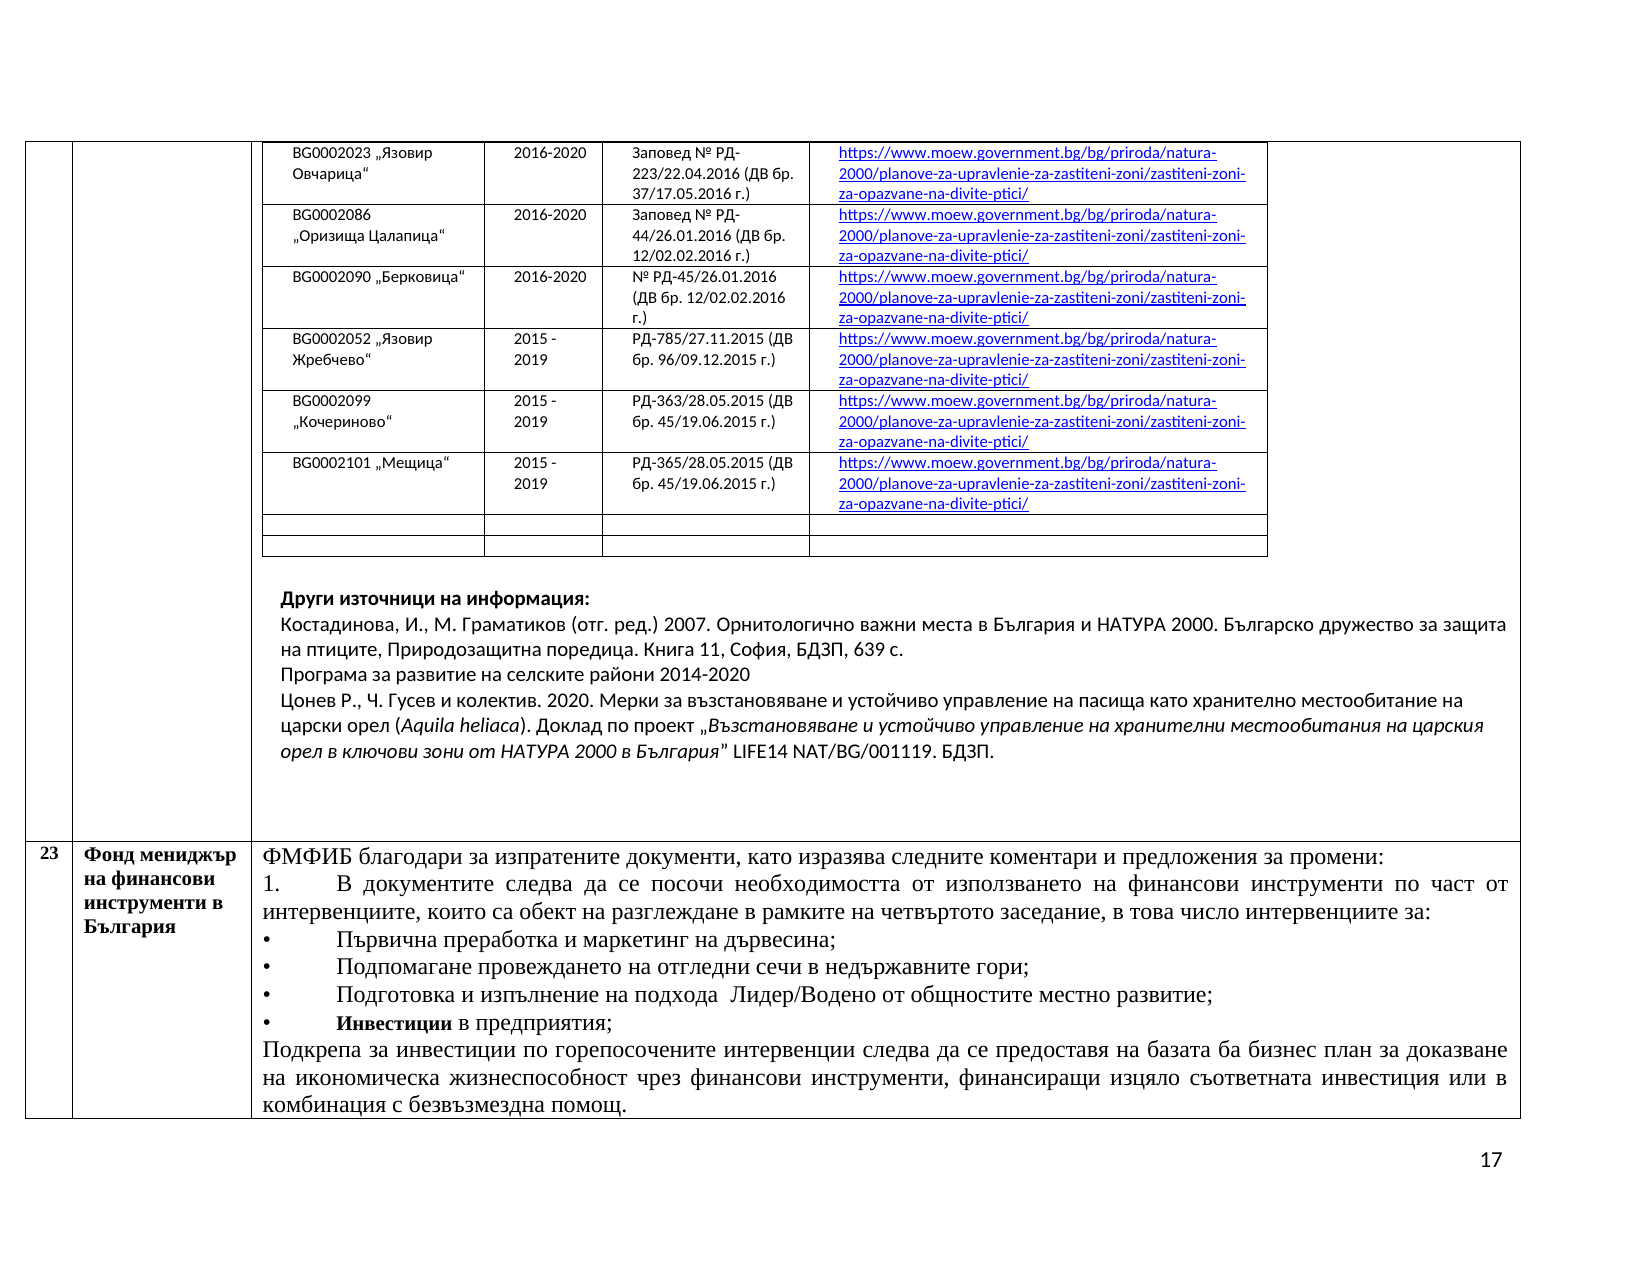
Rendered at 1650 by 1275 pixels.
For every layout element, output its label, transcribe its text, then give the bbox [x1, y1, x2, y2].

table_cell 23 [26, 842, 72, 1118]
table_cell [252, 142, 1520, 841]
table_cell [26, 142, 72, 841]
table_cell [252, 842, 1520, 1118]
table_cell [73, 142, 251, 841]
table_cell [73, 842, 251, 1118]
